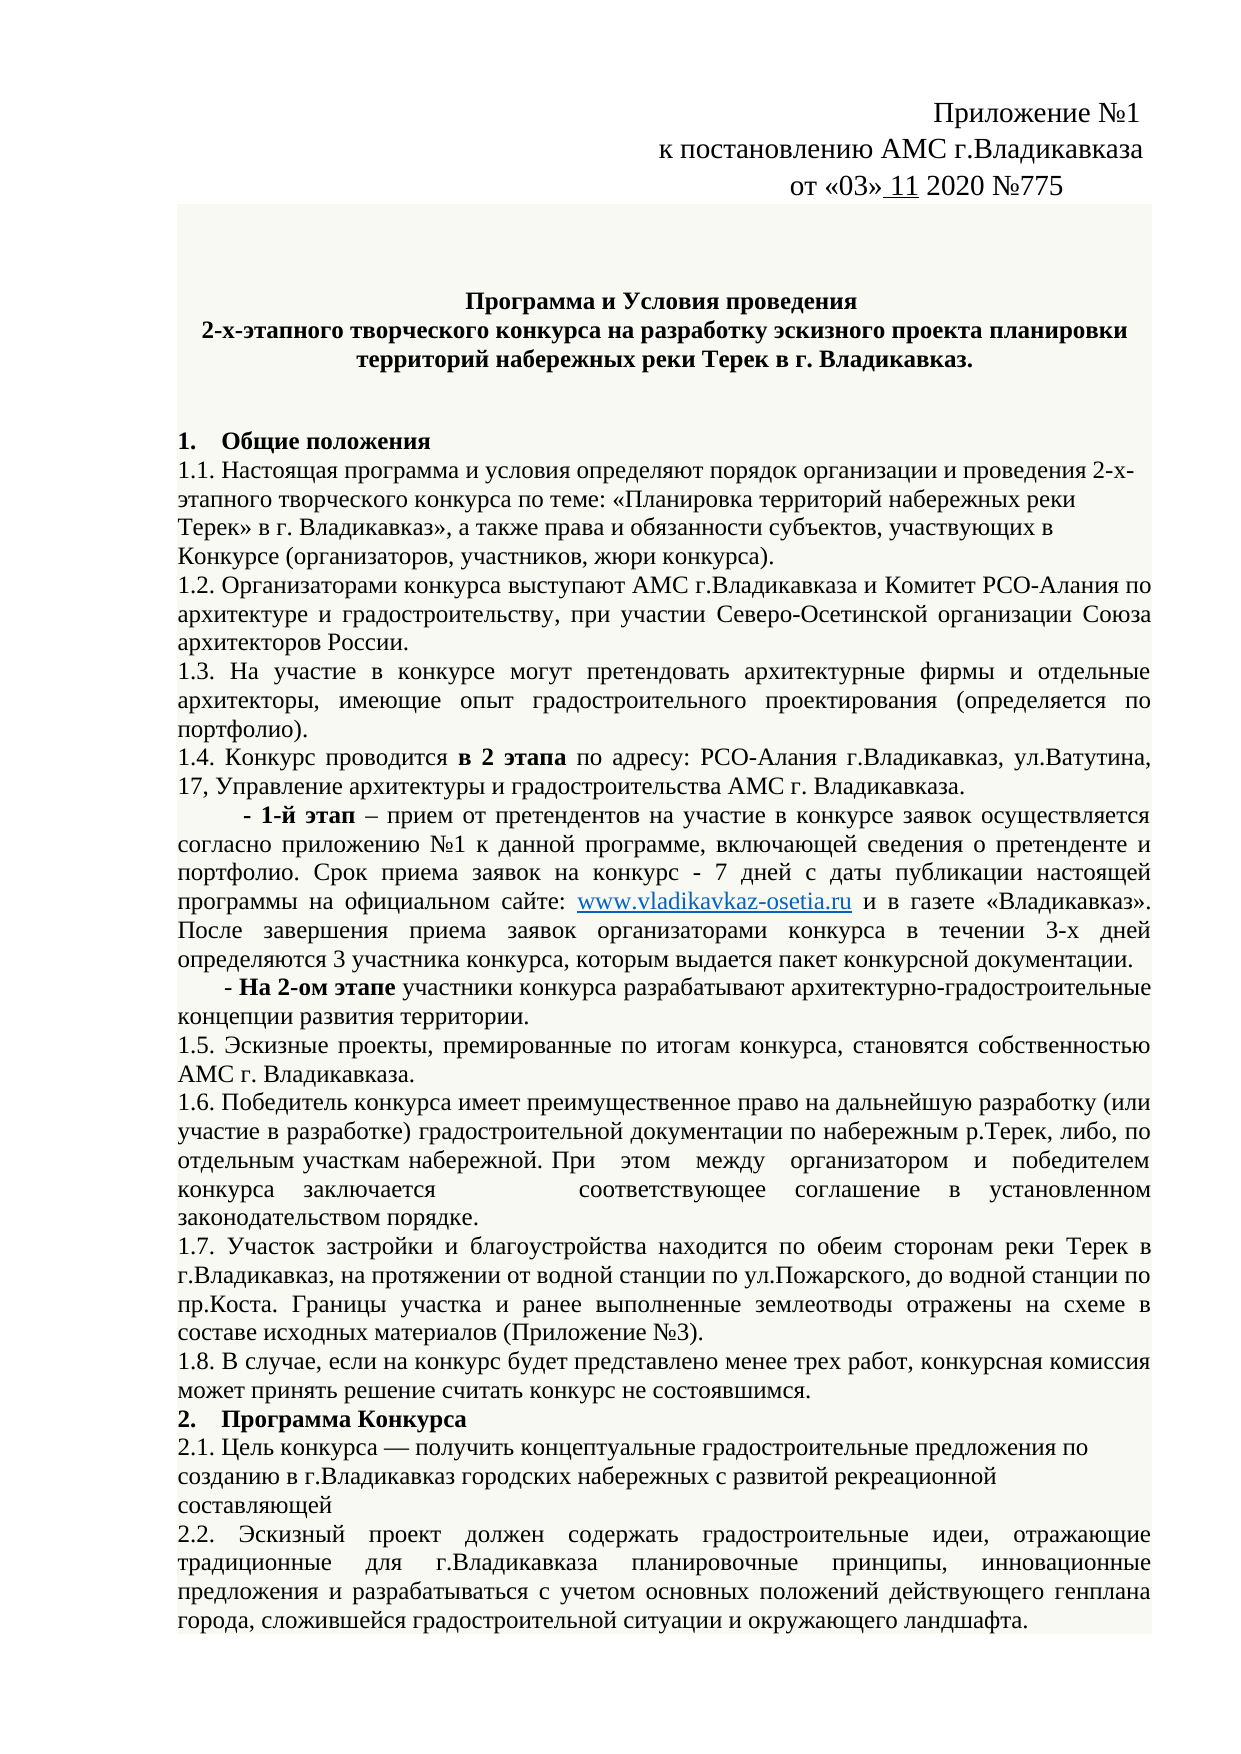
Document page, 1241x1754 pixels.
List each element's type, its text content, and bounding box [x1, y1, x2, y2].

text 1.6. Победитель конкурса имеет преимущественное право на дальнейшую разработку (или участие в разработке) градостроительной документации по набережным р.Терек, либо, по отдельным участкам набережной. При этом между организатором и победителем конкурса заключается соответствующее соглашение в установленном законодательством порядке. [177, 1087, 1152, 1231]
text от «03» 11 2020 №775 [650, 168, 1152, 201]
text - На 2-ом этапе участники конкурса разрабатывают архитектурно-градостроительные концепции развития территории. [177, 972, 1152, 1030]
text 1. Общие положения 1.1. Настоящая программа и условия определяют порядок организации и проведения 2-х-этапного творческого конкурса по теме: «Планировка территорий набережных реки Терек» в г. Владикавказ», а также права и обязанности субъектов, участвующих в Конкурсе (организаторов, участников, жюри конкурса). [177, 426, 1152, 570]
text 1.5. Эскизные проекты, премированные по итогам конкурса, становятся собственностью АМС г. Владикавказа. [177, 1030, 1152, 1087]
text к постановлению АМС г.Владикавказа [650, 131, 1152, 165]
text 2.2. Эскизный проект должен содержать градостроительные идеи, отражающие традиционные для г.Владикавказа планировочные принципы, инновационные предложения и разрабатываться с учетом основных положений действующего генплана города, сложившейся градостроительной ситуации и окружающего ландшафта. [177, 1519, 1152, 1634]
text - 1-й этап – прием от претендентов на участие в конкурсе заявок осуществляется согласно приложению №1 к данной программе, включающей сведения о претенденте и портфолио. Срок приема заявок на конкурс - 7 дней с даты публикации настоящей программы на официальном сайте: www.vladikavkaz-osetia.ru и в газете «Владикавказ». После завершения приема заявок организаторами конкурса в течении 3-х дней определяются 3 участника конкурса, которым выдается пакет конкурсной документации. [177, 800, 1152, 972]
text 1.7. Участок застройки и благоустройства находится по обеим сторонам реки Терек в г.Владикавказ, на протяжении от водной станции по ул.Пожарского, до водной станции по пр.Коста. Границы участка и ранее выполненные землеотводы отражены на схеме в составе исходных материалов (Приложение №3). [177, 1231, 1152, 1346]
text 1.4. Конкурс проводится в 2 этапа по адресу: РСО-Алания г.Владикавказ, ул.Ватутина, 17, Управление архитектуры и градостроительства АМС г. Владикавказа. [177, 742, 1152, 800]
text 1.3. На участие в конкурсе могут претендовать архитектурные фирмы и отдельные архитекторы, имеющие опыт градостроительного проектирования (определяется по портфолио). [177, 656, 1152, 742]
text Программа и Условия проведения 2-х-этапного творческого конкурса на разработку эскизного проекта планировки территорий набережных реки Терек в г. Владикавказ. [177, 286, 1152, 372]
text 2. Программа Конкурса 2.1. Цель конкурса — получить концептуальные градостроительные предложения по созданию в г.Владикавказ городских набережных с развитой рекреационной составляющей [177, 1404, 1152, 1519]
text 1.8. В случае, если на конкурс будет представлено менее трех работ, конкурсная комиссия может принять решение считать конкурс не состоявшимся. [177, 1346, 1152, 1404]
text 1.2. Организаторами конкурса выступают АМС г.Владикавказа и Комитет РСО-Алания по архитектуре и градостроительству, при участии Северо-Осетинской организации Союза архитекторов России. [177, 570, 1152, 656]
text Приложение №1 [871, 95, 1152, 129]
